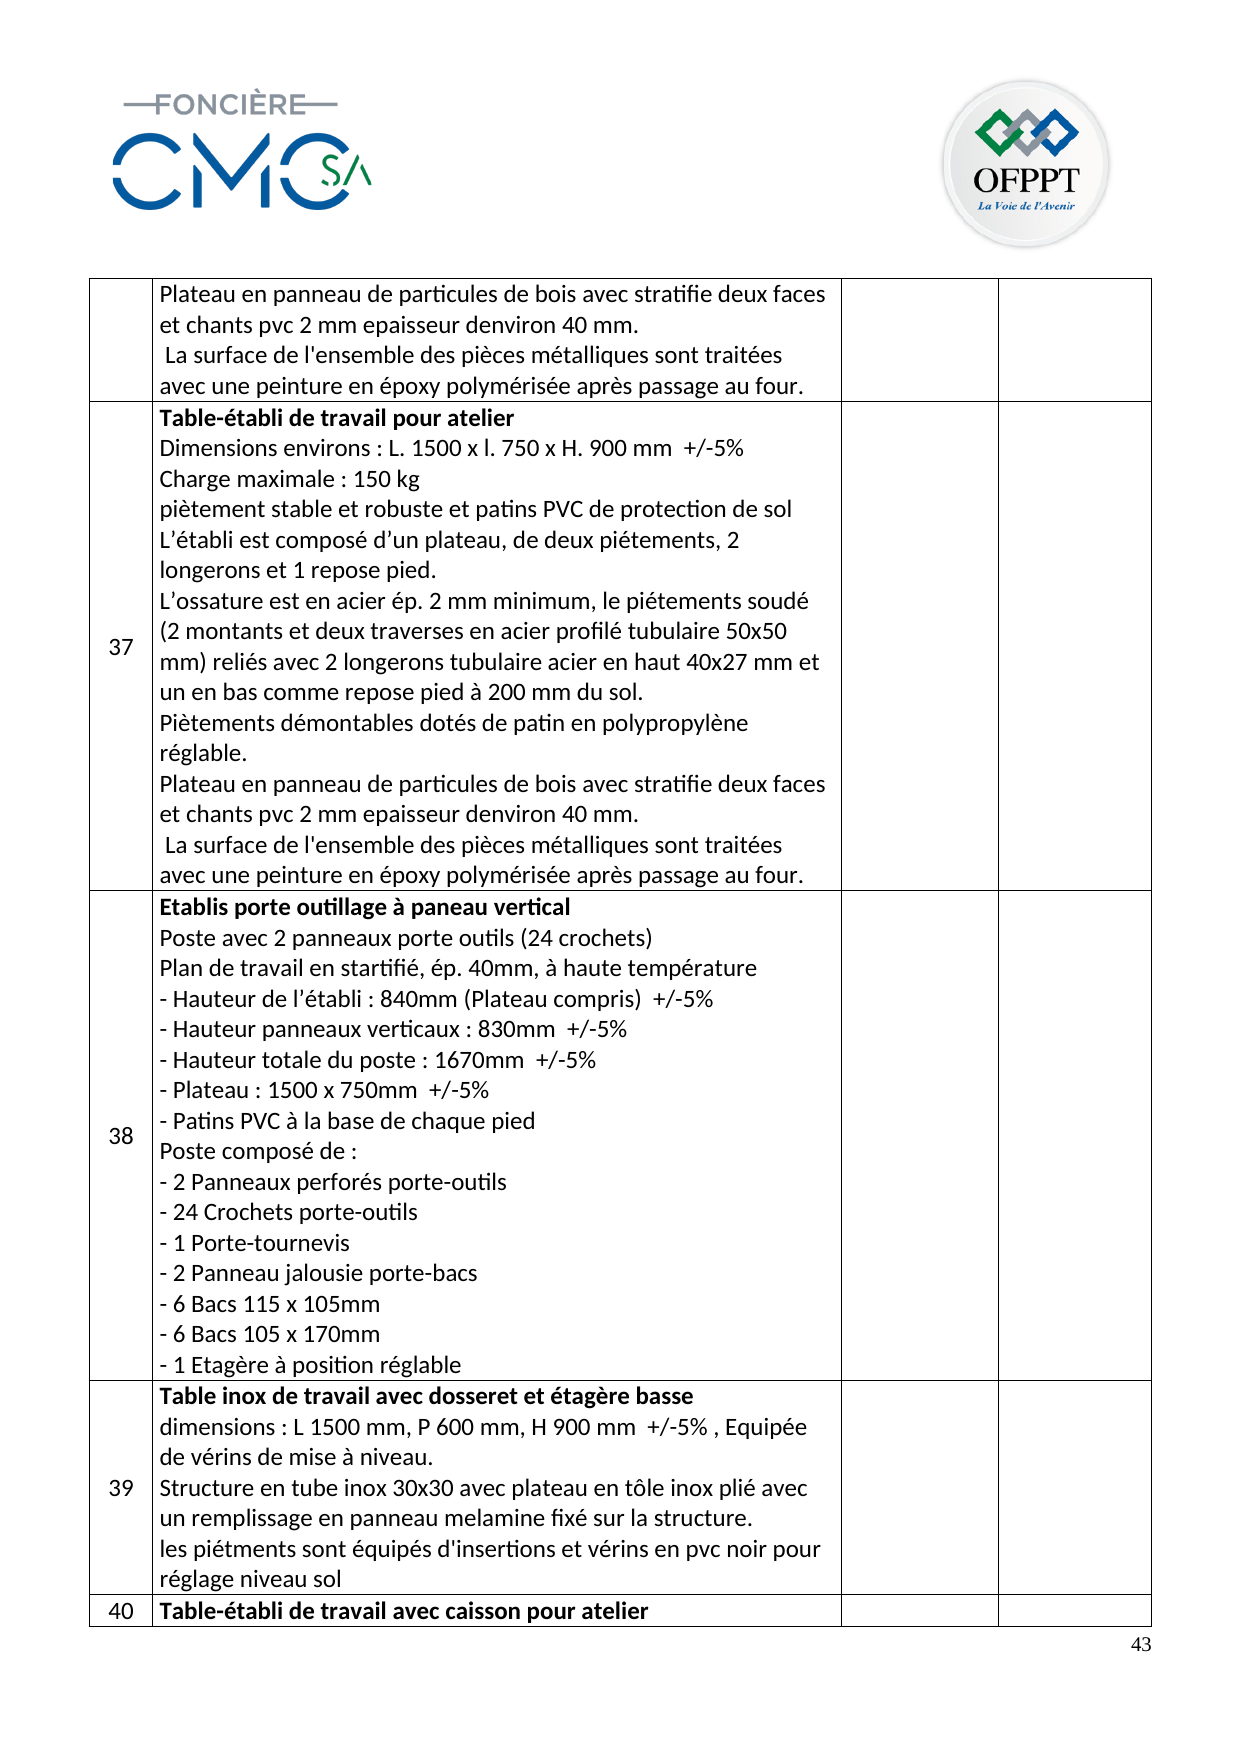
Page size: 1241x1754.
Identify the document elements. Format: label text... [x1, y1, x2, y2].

picture [112, 88, 372, 210]
table_cell Table-établi de travail pour atelier Dimensions environs : L. 1500 x l. 750 x H. 900 mm +/-5% Charge maximale : 150 kg piètement stable et robuste et patins PVC de protection de sol L’établi est composé d’un plateau, de deux piétements, 2 longerons et 1 repose pied. L’ossature est en acier ép. 2 mm minimum, le piétements soudé (2 montants et deux traverses en acier profilé tubulaire 50x50 mm) reliés avec 2 longerons tubulaire acier en haut 40x27 mm et un en bas comme repose pied à 200 mm du sol. Piètements démontables dotés de patin en polypropylène réglable. Plateau en panneau de particules de bois avec stratifie deux faces et chants pvc 2 mm epaisseur denviron 40 mm. La surface de l'ensemble des pièces métalliques sont traitées avec une peinture en époxy polymérisée après passage au four. [153, 402, 841, 890]
table_cell 37 [90, 402, 152, 890]
table_cell [842, 1595, 998, 1626]
table_cell Table inox de travail avec dosseret et étagère basse dimensions : L 1500 mm, P 600 mm, H 900 mm +/-5% , Equipée de vérins de mise à niveau. Structure en tube inox 30x30 avec plateau en tôle inox plié avec un remplissage en panneau melamine fixé sur la structure. les piétments sont équipés d'insertions et vérins en pvc noir pour réglage niveau sol [153, 1381, 841, 1594]
picture [935, 73, 1116, 254]
table_cell [999, 1595, 1151, 1626]
table_cell [999, 279, 1151, 401]
table_cell [842, 402, 998, 890]
table_cell 39 [90, 1381, 152, 1594]
table_cell [999, 891, 1151, 1379]
table_cell [999, 1381, 1151, 1594]
table_cell [842, 279, 998, 401]
table_cell 36 [90, 279, 152, 401]
table_cell 38 [90, 891, 152, 1379]
table_cell 40 [90, 1595, 152, 1626]
table_cell [842, 1381, 998, 1594]
table_cell [999, 402, 1151, 890]
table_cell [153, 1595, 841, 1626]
table_cell Etablis porte outillage à paneau vertical Poste avec 2 panneaux porte outils (24 crochets) Plan de travail en startifié, ép. 40mm, à haute température - Hauteur de l’établi : 840mm (Plateau compris) +/-5% - Hauteur panneaux verticaux : 830mm +/-5% - Hauteur totale du poste : 1670mm +/-5% - Plateau : 1500 x 750mm +/-5% - Patins PVC à la base de chaque pied Poste composé de : - 2 Panneaux perforés porte-outils - 24 Crochets porte-outils - 1 Porte-tournevis - 2 Panneau jalousie porte-bacs - 6 Bacs 115 x 105mm - 6 Bacs 105 x 170mm - 1 Etagère à position réglable [153, 891, 841, 1379]
table_cell [842, 891, 998, 1379]
